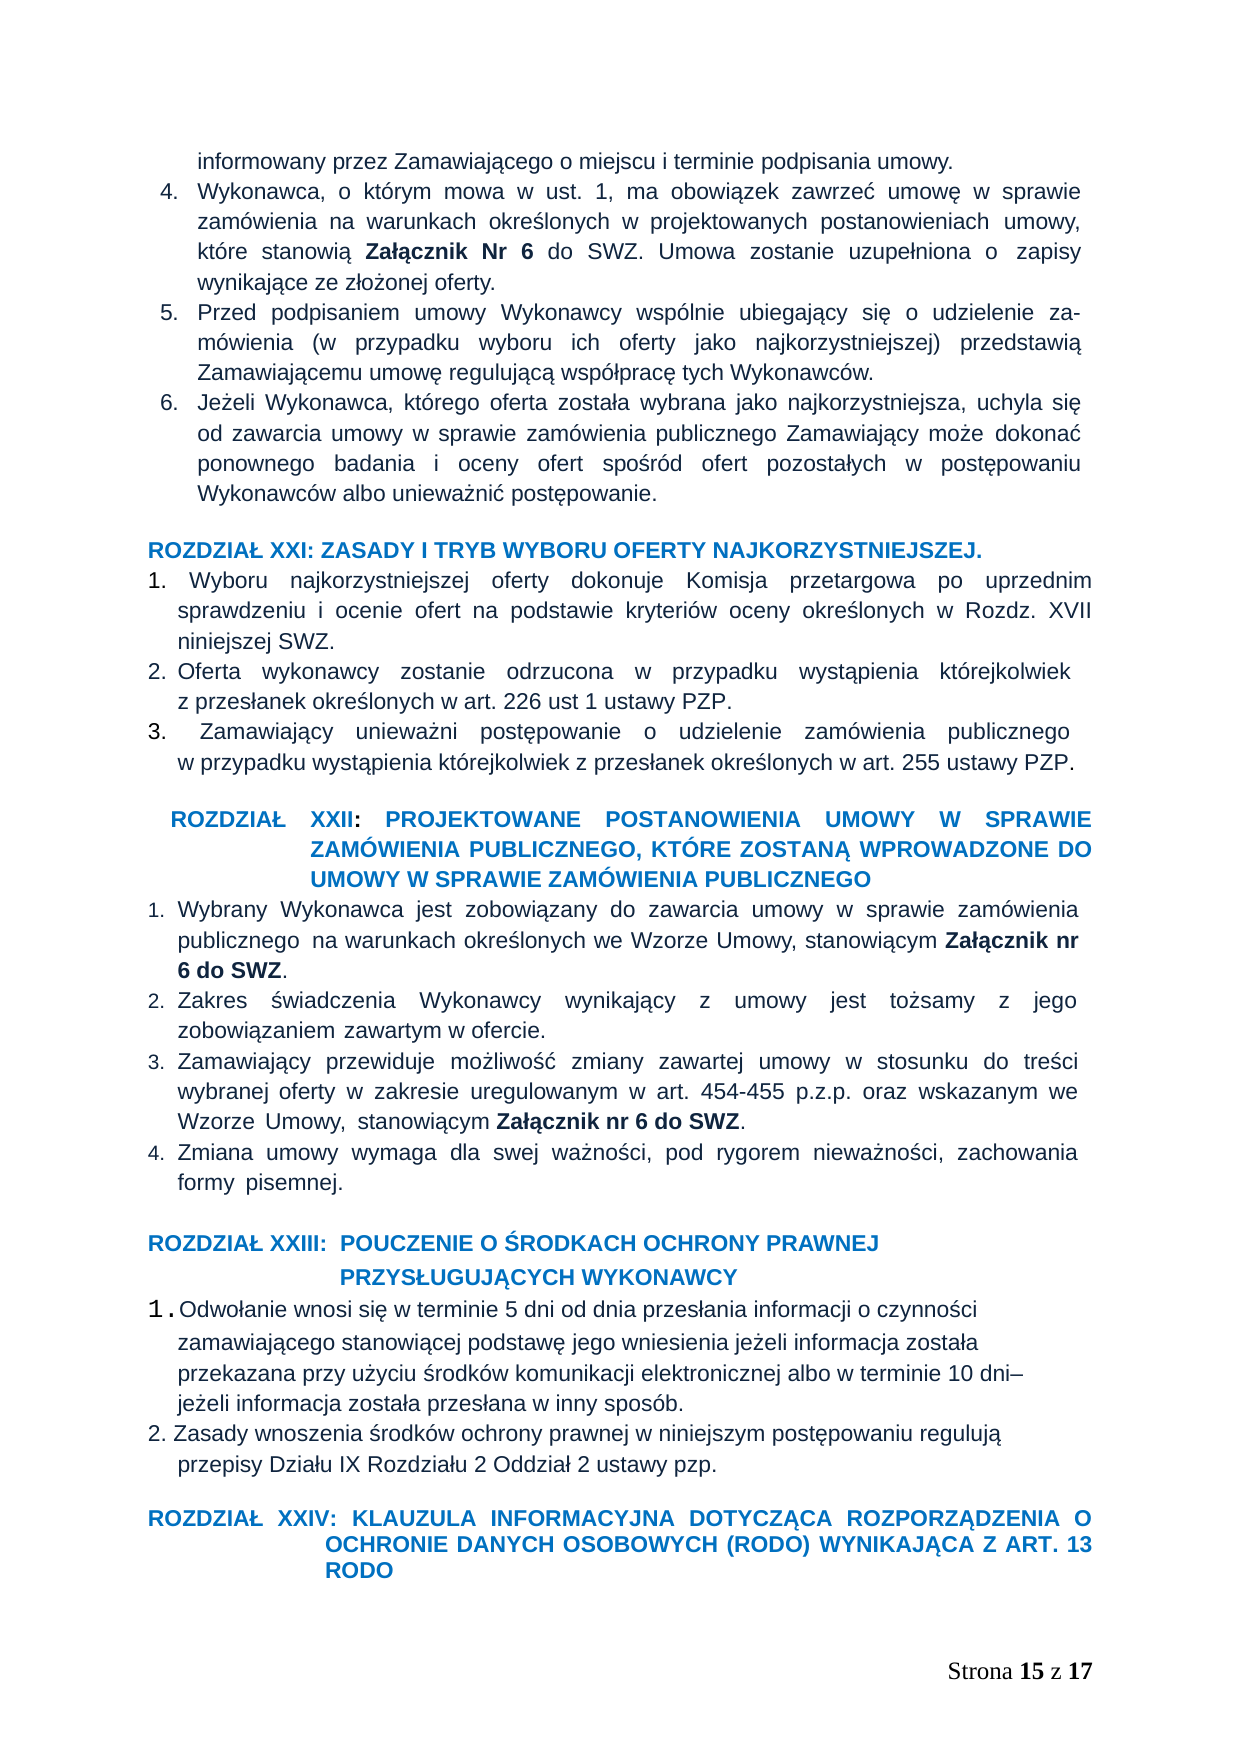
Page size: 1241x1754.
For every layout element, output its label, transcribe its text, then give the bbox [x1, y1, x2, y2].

list Oferta wykonawcy zostanie odrzucona w przypadku wystąpienia którejkolwiek z przesłanek określonych w art. 226 ust 1 ustawy PZP. [148, 658, 1093, 714]
text 2. Zasady wnoszenia środków ochrony prawnej w niniejszym postępowaniu regulują przepisy Działu IX Rozdziału 2 Oddział 2 ustawy pzp. [148, 1420, 1078, 1477]
text ROZDZIAŁ XXIII: POUCZENIE O ŚRODKACH OCHRONY PRAWNEJ PRZYSŁUGUJĄCYCH WYKONAWCY [148, 1230, 1078, 1291]
list Zamawiający unieważni postępowanie o udzielenie zamówienia publicznego w przypadku wystąpienia którejkolwiek z przesłanek określonych w art. 255 ustawy PZP. [148, 718, 1093, 775]
text ROZDZIAŁ XXIV: KLAUZULA INFORMACYJNA DOTYCZĄCA ROZPORZĄDZENIA O OCHRONIE DANYCH OSOBOWYCH (RODO) WYNIKAJĄCA Z ART. 13 RODO [148, 1505, 1093, 1584]
text 1. Wyboru najkorzystniejszej oferty dokonuje Komisja przetargowa po uprzednim sprawdzeniu i ocenie ofert na podstawie kryteriów oceny określonych w Rozdz. XVII niniejszej SWZ. [148, 567, 1093, 654]
list Zmiana umowy wymaga dla swej ważności, pod rygorem nieważności, zachowania formy pisemnej. [148, 1139, 1078, 1195]
text ROZDZIAŁ XXII: PROJEKTOWANE POSTANOWIENIA UMOWY W SPRAWIE ZAMÓWIENIA PUBLICZNEGO, KTÓRE ZOSTANĄ WPROWADZONE DO UMOWY W SPRAWIE ZAMÓWIENIA PUBLICZNEGO [148, 806, 1093, 892]
list Wybrany Wykonawca jest zobowiązany do zawarcia umowy w sprawie zamówienia publicznego na warunkach określonych we Wzorze Umowy, stanowiącym Załącznik nr 6 do SWZ. [148, 896, 1079, 983]
list Wykonawca, o którym mowa w ust. 1, ma obowiązek zawrzeć umowę w sprawie zamówienia na warunkach określonych w projektowanych postanowieniach umowy, które stanowią Załącznik Nr 6 do SWZ. Umowa zostanie uzupełniona o zapisy wynikające ze złożonej oferty. [160, 178, 1081, 295]
text ROZDZIAŁ XXI: ZASADY I TRYB WYBORU OFERTY NAJKORZYSTNIEJSZEJ. [148, 537, 1093, 563]
text 1.Odwołanie wnosi się w terminie 5 dni od dnia przesłania informacji o czynności zamawiającego stanowiącej podstawę jego wniesienia jeżeli informacja została przekazana przy użyciu środków komunikacji elektronicznej albo w terminie 10 dni– jeżeli informacja została przesłana w inny sposób. [148, 1296, 1078, 1416]
list Zamawiający przewiduje możliwość zmiany zawartej umowy w stosunku do treści wybranej oferty w zakresie uregulowanym w art. 454-455 p.z.p. oraz wskazanym we Wzorze Umowy, stanowiącym Załącznik nr 6 do SWZ. [148, 1048, 1079, 1134]
list Jeżeli Wykonawca, którego oferta została wybrana jako najkorzystniejsza, uchyla się od zawarcia umowy w sprawie zamówienia publicznego Zamawiający może dokonać ponownego badania i oceny ofert spośród ofert pozostałych w postępowaniu Wykonawców albo unieważnić postępowanie. [160, 389, 1081, 506]
list Zakres świadczenia Wykonawcy wynikający z umowy jest tożsamy z jego zobowiązaniem zawartym w ofercie. [148, 987, 1077, 1044]
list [160, 148, 1081, 174]
list Przed podpisaniem umowy Wykonawcy wspólnie ubiegający się o udzielenie za- mówienia (w przypadku wyboru ich oferty jako najkorzystniejszej) przedstawią Zamawiającemu umowę regulującą współpracę tych Wykonawców. [160, 299, 1081, 385]
